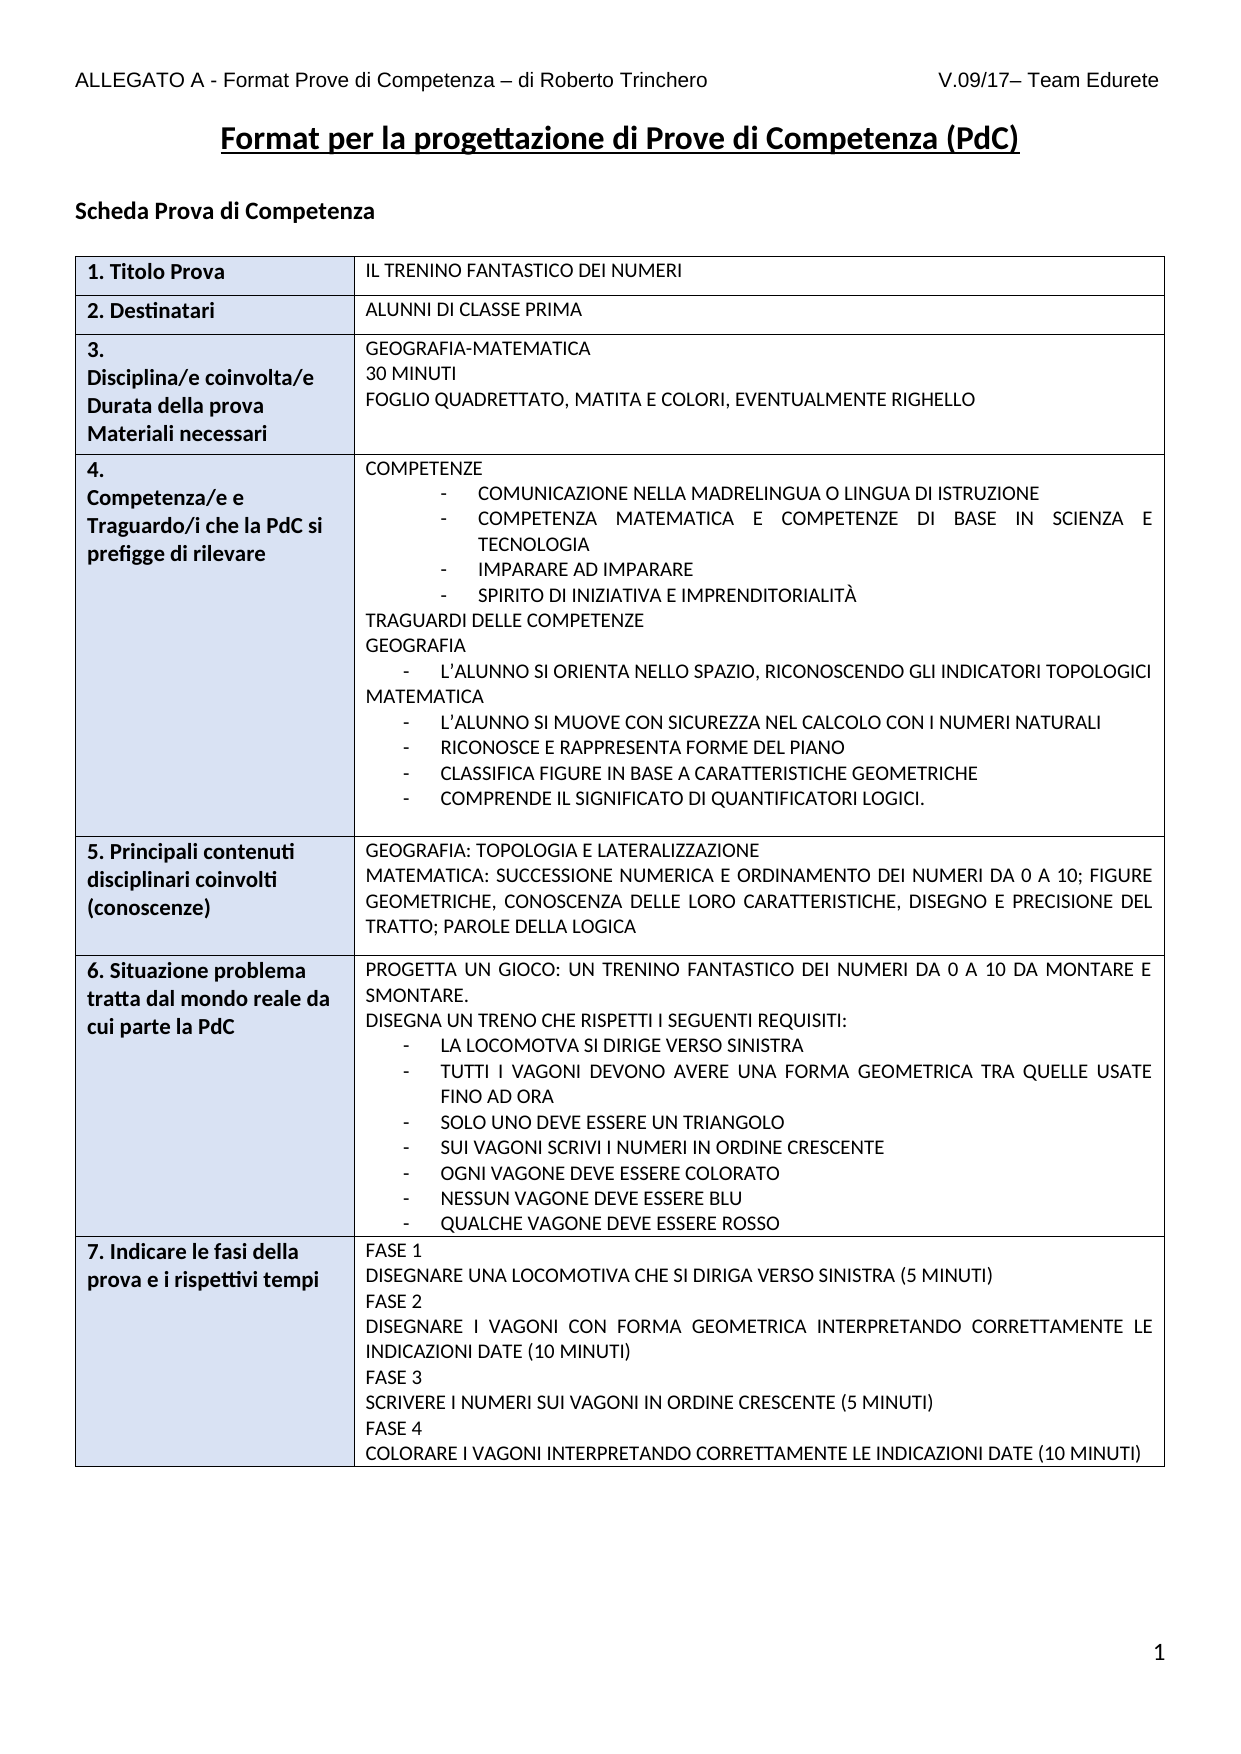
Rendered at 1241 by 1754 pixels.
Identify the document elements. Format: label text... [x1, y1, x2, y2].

table_cell COMPETENZE Comunicazione nella madrelingua o lingua di istruzione Competenza matematica e competenze di base in scienza e tecnologia Imparare ad imparare Spirito di iniziativa e imprenditorialità TRAGUARDI DELLE COMPETENZE GEOGRAFIA L’alunno si orienta nello spazio, riconoscendo gli indicatori topologici MATEMATICA L’alunno si muove con sicurezza nel calcolo con i numeri naturali Riconosce e rappresenta forme del piano Classifica figure in base a caratteristiche geometriche Comprende il significato di quantificatori logici. [355, 455, 1164, 836]
table_cell 4. Competenza/e e Traguardo/i che la PdC si prefigge di rilevare [76, 455, 354, 836]
table_cell 5. Principali contenuti disciplinari coinvolti (conoscenze) [76, 837, 354, 955]
table_cell 6. Situazione problema tratta dal mondo reale da cui parte la PdC [76, 956, 354, 1236]
table_header IL TRENINO FANTASTICO DEI NUMERI [355, 257, 1164, 295]
table_header 1. Titolo Prova [76, 257, 354, 295]
table_cell PROGETTA UN GIOCO: UN TRENINO FANTASTICO DEI NUMERI DA 0 A 10 DA MONTARE E SMONTARE. DISEGNA UN TRENO CHE RISPETTI I SEGUENTI REQUISITI: LA LOCOMOTVA SI DIRIGE VERSO SINISTRA TUTTI I VAGONI DEVONO AVERE UNA FORMA GEOMETRICA TRA QUELLE USATE FINO AD ORA SOLO UNO DEVE ESSERE UN TRIANGOLO SUI VAGONI SCRIVI I NUMERI IN ORDINE CRESCENTE OGNI VAGONE DEVE ESSERE COLORATO NESSUN VAGONE DEVE ESSERE BLU QUALCHE VAGONE DEVE ESSERE ROSSO [355, 956, 1164, 1236]
text Scheda Prova di Competenza [75, 195, 1165, 225]
table_cell FASE 1 DISEGNARE UNA LOCOMOTIVA CHE SI DIRIGA VERSO SINISTRA (5 MINUTI) FASE 2 DISEGNARE I VAGONI CON FORMA GEOMETRICA INTERPRETANDO CORRETTAMENTE LE INDICAZIONI DATE (10 MINUTI) FASE 3 SCRIVERE I NUMERI SUI VAGONI IN ORDINE CRESCENTE (5 MINUTI) FASE 4 COLORARE I VAGONI INTERPRETANDO CORRETTAMENTE LE INDICAZIONI DATE (10 MINUTI) [355, 1237, 1164, 1466]
table_cell 7. Indicare le fasi della prova e i rispettivi tempi [76, 1237, 354, 1466]
table_cell 3. Disciplina/e coinvolta/e Durata della prova Materiali necessari [76, 335, 354, 454]
table_cell GEOGRAFIA-MATEMATICA 30 MINUTI FOGLIO QUADRETTATO, MATITA E COLORI, EVENTUALMENTE RIGHELLO [355, 335, 1164, 454]
table_cell 2. Destinatari [76, 296, 354, 334]
subtitle Format per la progettazione di Prove di Competenza (PdC) [75, 117, 1165, 158]
table_cell ALUNNI DI CLASSE PRIMA [355, 296, 1164, 334]
table_cell GEOGRAFIA: TOPOLOGIA E LATERALIZZAZIONE MATEMATICA: SUCCESSIONE NUMERICA E ORDINAMENTO DEI NUMERI DA 0 A 10; FIGURE GEOMETRICHE, CONOSCENZA DELLE LORO CARATTERISTICHE, DISEGNO E PRECISIONE DEL TRATTO; PAROLE DELLA LOGICA [355, 837, 1164, 955]
